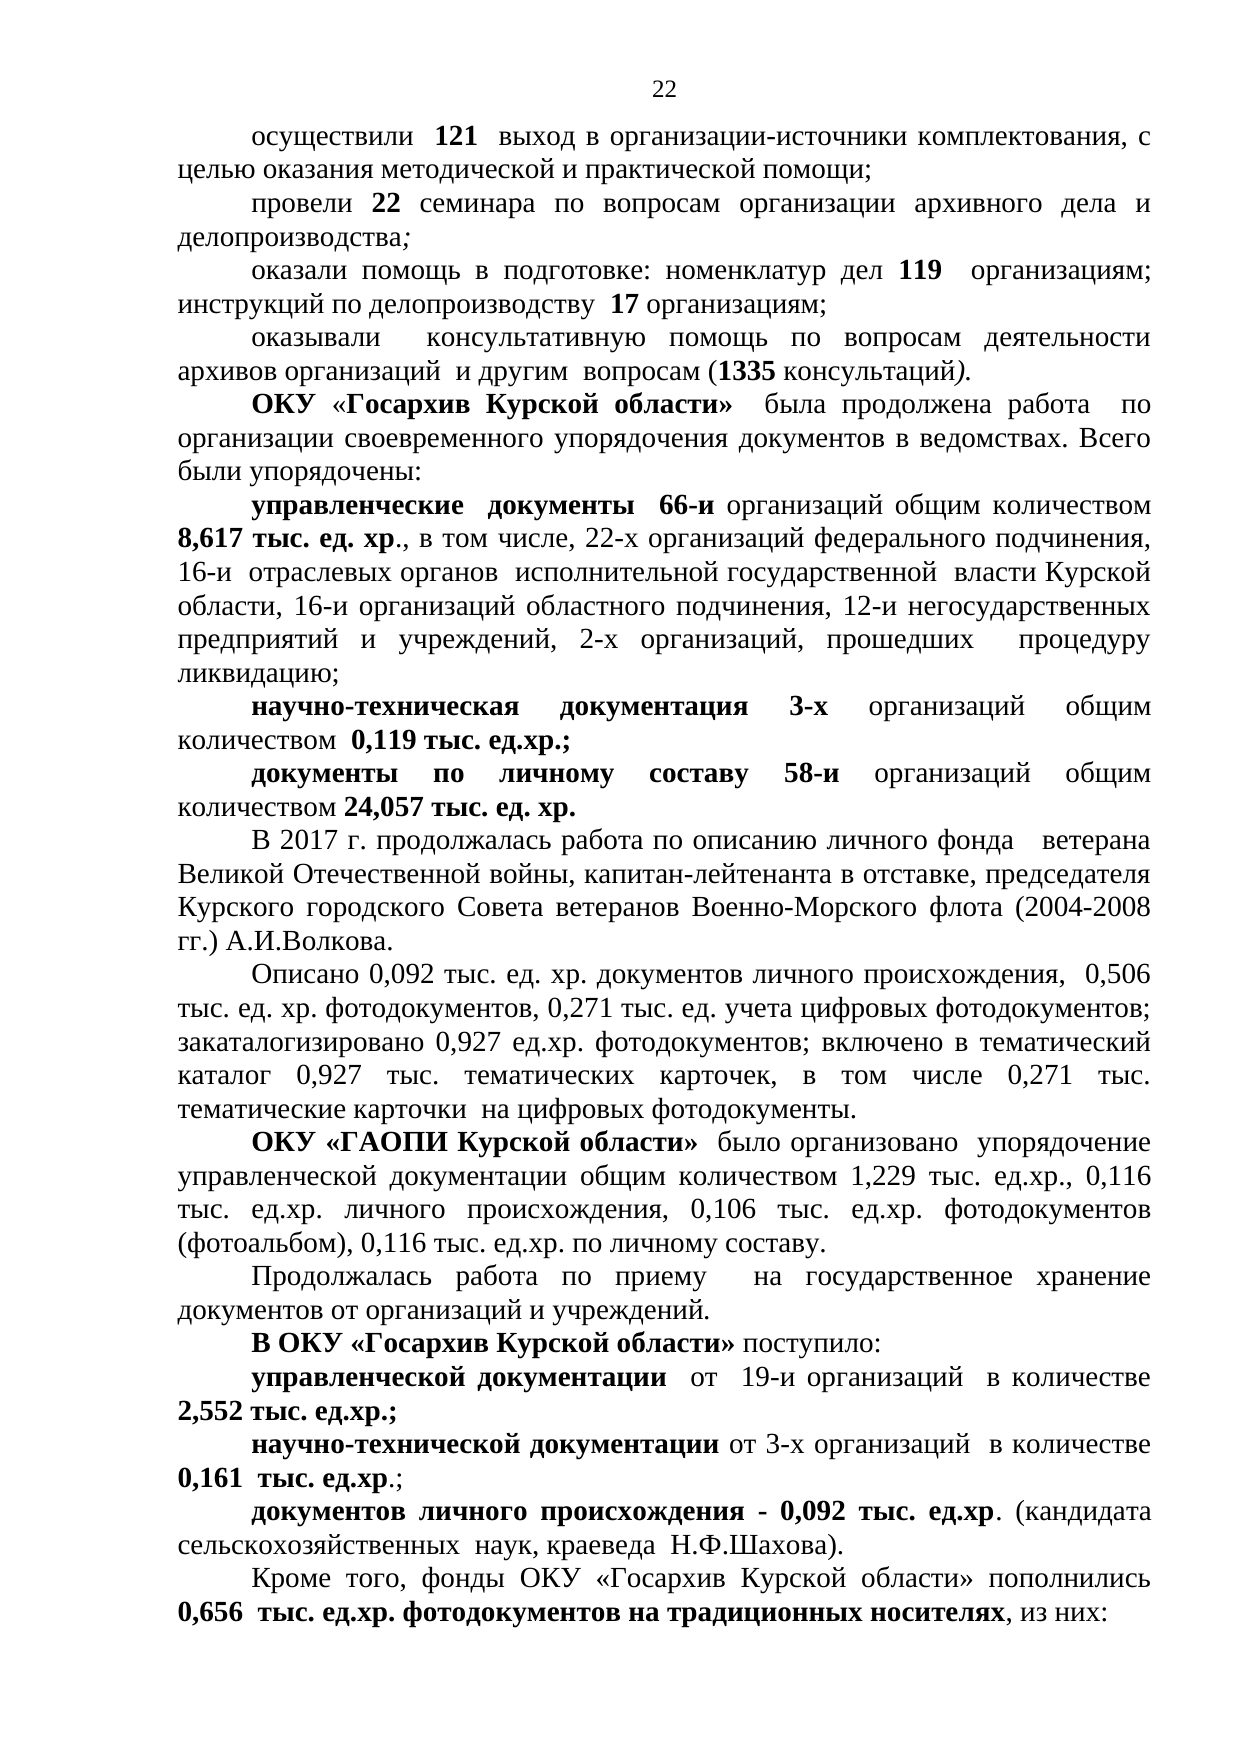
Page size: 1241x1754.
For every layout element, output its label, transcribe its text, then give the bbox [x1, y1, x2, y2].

text ОКУ «ГАОПИ Курской области» было организовано упорядочение управленческой документации общим количеством 1,229 тыс. ед.хр., 0,116 тыс. ед.хр. личного происхождения, 0,106 тыс. ед.хр. фотодокументов (фотоальбом), 0,116 тыс. ед.хр. по личному составу. [177, 1124, 1152, 1258]
text документы по личному составу 58-и организаций общим количеством 24,057 тыс. ед. хр. [177, 755, 1152, 822]
text оказали помощь в подготовке: номенклатур дел 119 организациям; инструкций по делопроизводству 17 организациям; [177, 252, 1152, 319]
text ОКУ «Госархив Курской области» была продолжена работа по организации своевременного упорядочения документов в ведомствах. Всего были упорядочены: [177, 386, 1152, 487]
text Описано 0,092 тыс. ед. хр. документов личного происхождения, 0,506 тыс. ед. хр. фотодокументов, 0,271 тыс. ед. учета цифровых фотодокументов; закаталогизировано 0,927 ед.хр. фотодокументов; включено в тематический каталог 0,927 тыс. тематических карточек, в том числе 0,271 тыс. тематические карточки на цифровых фотодокументы. [177, 957, 1152, 1124]
text управленческой документации от 19-и организаций в количестве 2,552 тыс. ед.хр.; [177, 1359, 1152, 1426]
text научно-техническая документация 3-х организаций общим количеством 0,119 тыс. ед.хр.; [177, 688, 1152, 755]
text оказывали консультативную помощь по вопросам деятельности архивов организаций и другим вопросам (1335 консультаций). [177, 319, 1152, 386]
text Кроме того, фонды ОКУ «Госархив Курской области» пополнились 0,656 тыс. ед.хр. фотодокументов на традиционных носителях, из них: [177, 1560, 1152, 1627]
text научно-технической документации от 3-х организаций в количестве 0,161 тыс. ед.хр.; [177, 1426, 1152, 1493]
text осуществили 121 выход в организации-источники комплектования, с целью оказания методической и практической помощи; [177, 118, 1152, 185]
text В 2017 г. продолжалась работа по описанию личного фонда ветерана Великой Отечественной войны, капитан-лейтенанта в отставке, председателя Курского городского Совета ветеранов Военно-Морского флота (2004-2008 гг.) А.И.Волкова. [177, 822, 1152, 957]
text провели 22 семинара по вопросам организации архивного дела и делопроизводства; [177, 185, 1152, 252]
text В ОКУ «Госархив Курской области» поступило: [177, 1326, 1152, 1359]
text документов личного происхождения - 0,092 тыс. ед.хр. (кандидата сельскохозяйственных наук, краеведа Н.Ф.Шахова). [177, 1493, 1152, 1560]
text управленческие документы 66-и организаций общим количеством 8,617 тыс. ед. хр., в том числе, 22-х организаций федерального подчинения, 16-и отраслевых органов исполнительной государственной власти Курской области, 16-и организаций областного подчинения, 12-и негосударственных предприятий и учреждений, 2-х организаций, прошедших процедуру ликвидацию; [177, 487, 1152, 688]
text Продолжалась работа по приему на государственное хранение документов от организаций и учреждений. [177, 1258, 1152, 1326]
